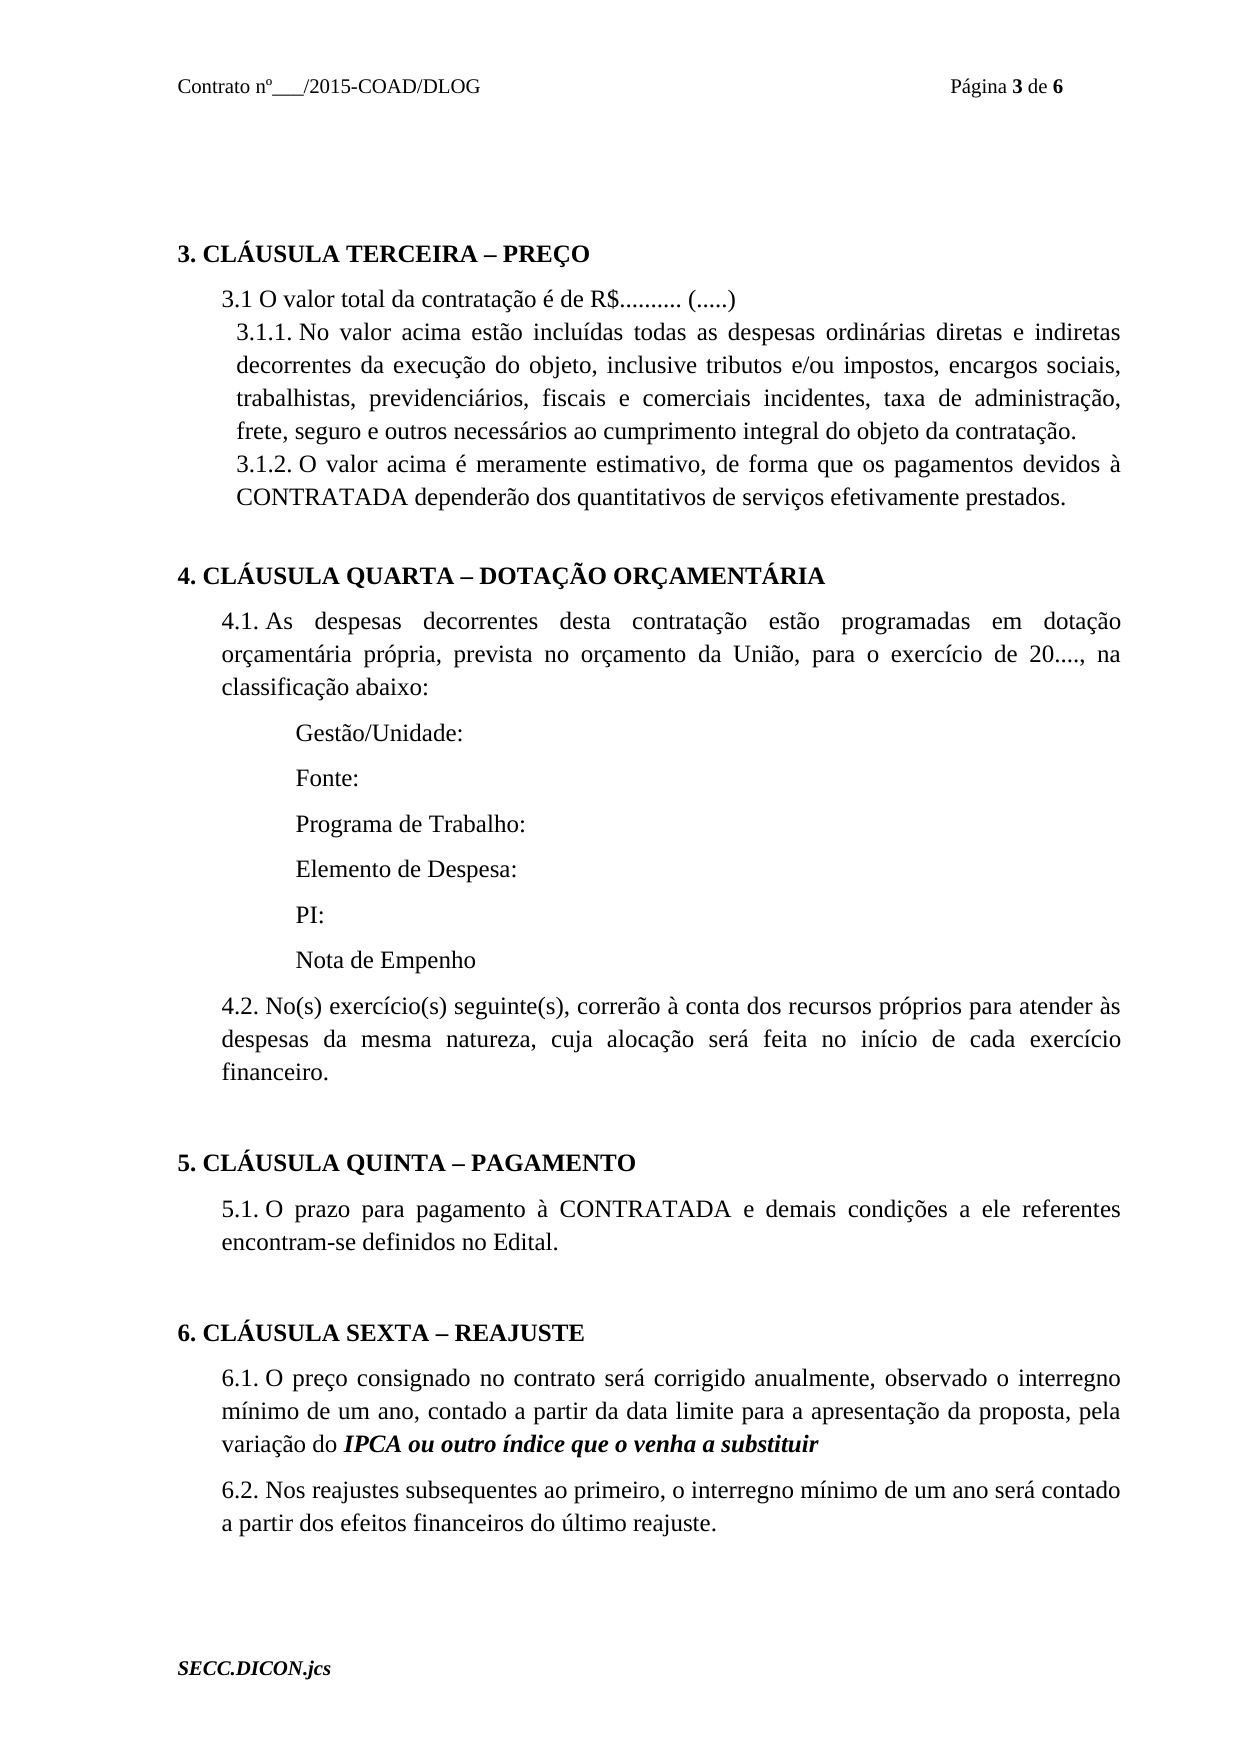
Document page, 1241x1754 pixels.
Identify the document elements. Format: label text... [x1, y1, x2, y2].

list CLÁUSULA TERCEIRA – PREÇO [177, 239, 1122, 267]
text Fonte: [295, 763, 1122, 792]
text Gestão/Unidade: [295, 718, 1122, 747]
list CLÁUSULA QUINTA – PAGAMENTO [177, 1148, 1122, 1177]
text Programa de Trabalho: [295, 809, 1122, 838]
list CLÁUSULA QUARTA – DOTAÇÃO ORÇAMENTÁRIA [177, 561, 1122, 590]
list O preço consignado no contrato será corrigido anualmente, observado o interregno mínimo de um ano, contado a partir da data limite para a apresentação da proposta, pela variação do IPCA ou outro índice que o venha a substituir [221, 1363, 1122, 1458]
list CLÁUSULA SEXTA – REAJUSTE [177, 1318, 1122, 1347]
text Nota de Empenho [295, 946, 1122, 974]
text Elemento de Despesa: [295, 854, 1122, 883]
list O valor total da contratação é de R$.......... (.....) [221, 284, 1122, 313]
list O valor acima é meramente estimativo, de forma que os pagamentos devidos à CONTRATADA dependerão dos quantitativos de serviços efetivamente prestados. [236, 449, 1122, 511]
list Nos reajustes subsequentes ao primeiro, o interregno mínimo de um ano será contado a partir dos efeitos financeiros do último reajuste. [221, 1475, 1122, 1537]
list O prazo para pagamento à CONTRATADA e demais condições a ele referentes encontram-se definidos no Edital. [221, 1194, 1122, 1256]
list No(s) exercício(s) seguinte(s), correrão à conta dos recursos próprios para atender às despesas da mesma natureza, cuja alocação será feita no início de cada exercício financeiro. [221, 991, 1122, 1086]
text PI: [295, 900, 1122, 929]
list No valor acima estão incluídas todas as despesas ordinárias diretas e indiretas decorrentes da execução do objeto, inclusive tributos e/ou impostos, encargos sociais, trabalhistas, previdenciários, fiscais e comerciais incidentes, taxa de administração, frete, seguro e outros necessários ao cumprimento integral do objeto da contratação. [236, 317, 1122, 445]
list As despesas decorrentes desta contratação estão programadas em dotação orçamentária própria, prevista no orçamento da União, para o exercício de 20...., na classificação abaixo: [221, 606, 1122, 701]
